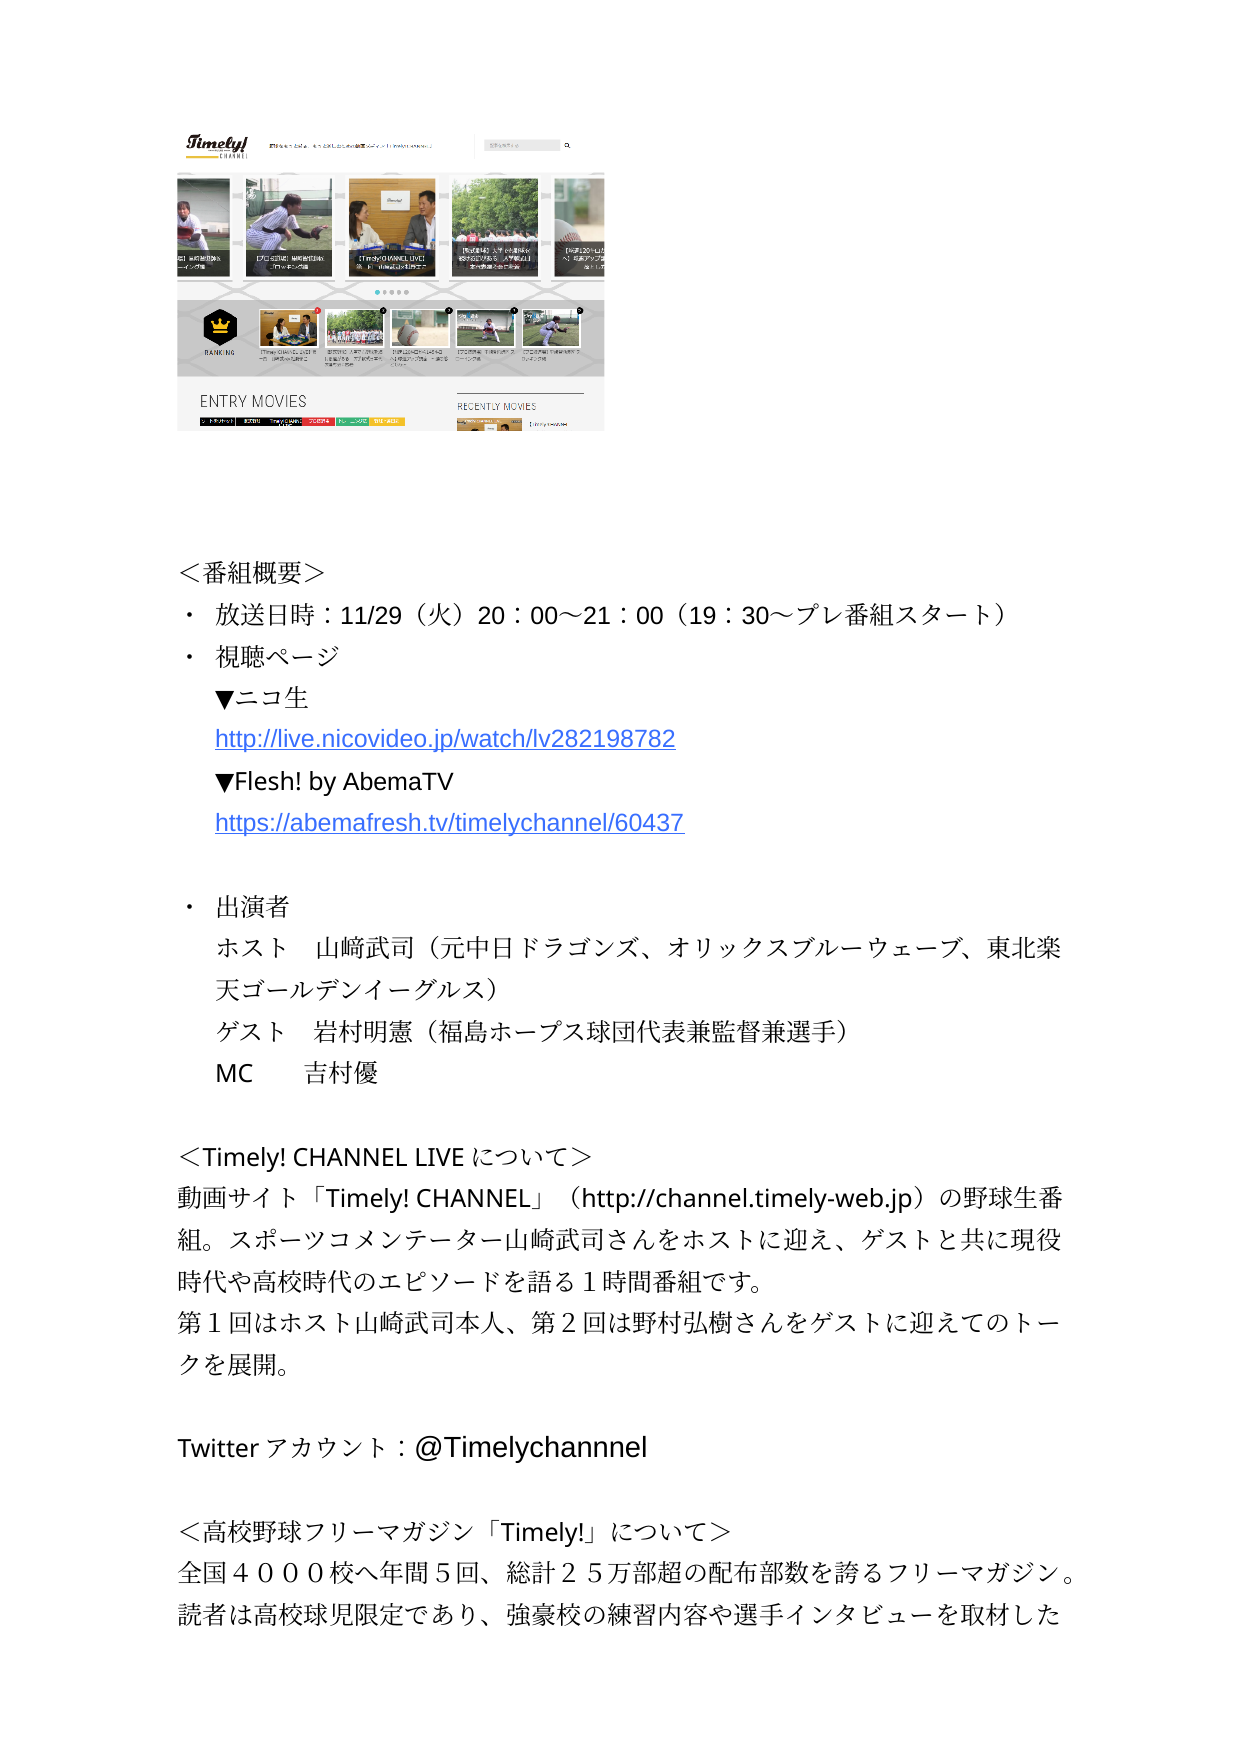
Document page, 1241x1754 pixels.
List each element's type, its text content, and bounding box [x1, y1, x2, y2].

text 第１回はホスト山崎武司本人、第２回は野村弘樹さんをゲストに迎えてのトークを展開。 [177, 1301, 1063, 1384]
picture [177, 134, 605, 431]
list 出演者 [177, 884, 1063, 926]
list ホスト 山﨑武司（元中日ドラゴンズ、オリックスブルーウェーブ、東北楽天ゴールデンイーグルス） [215, 926, 1063, 1009]
text Twitterアカウント： [177, 1426, 1063, 1468]
list 放送日時：11/29（火）20：00〜21：00（19：30〜プレ番組スタート） [177, 593, 1063, 634]
list https://abemafresh.tv/timelychannel/60437 [215, 801, 1063, 843]
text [177, 1551, 1063, 1634]
text 動画サイト「Timely! CHANNEL」（http://channel.timely-web.jp）の野球生番組。スポーツコメンテーター山崎武司さんをホストに迎え、ゲストと共に現役時代や高校時代のエピソードを語る１時間番組です。 [177, 1176, 1063, 1301]
list ゲスト 岩村明憲（福島ホープス球団代表兼監督兼選手） [215, 1009, 1063, 1051]
text ＜高校野球フリーマガジン「Timely!」について＞ [177, 1509, 1063, 1551]
list ▼Flesh! by AbemaTV [215, 759, 1063, 801]
list MC 吉村優 [215, 1051, 1063, 1093]
list ▼ニコ生 [215, 676, 1063, 718]
text ＜Timely! CHANNEL LIVEについて＞ [177, 1134, 1063, 1176]
list 視聴ページ [177, 634, 1063, 676]
list http://live.nicovideo.jp/watch/lv282198782 [215, 718, 1063, 759]
text ＜番組概要＞ [177, 551, 1063, 593]
